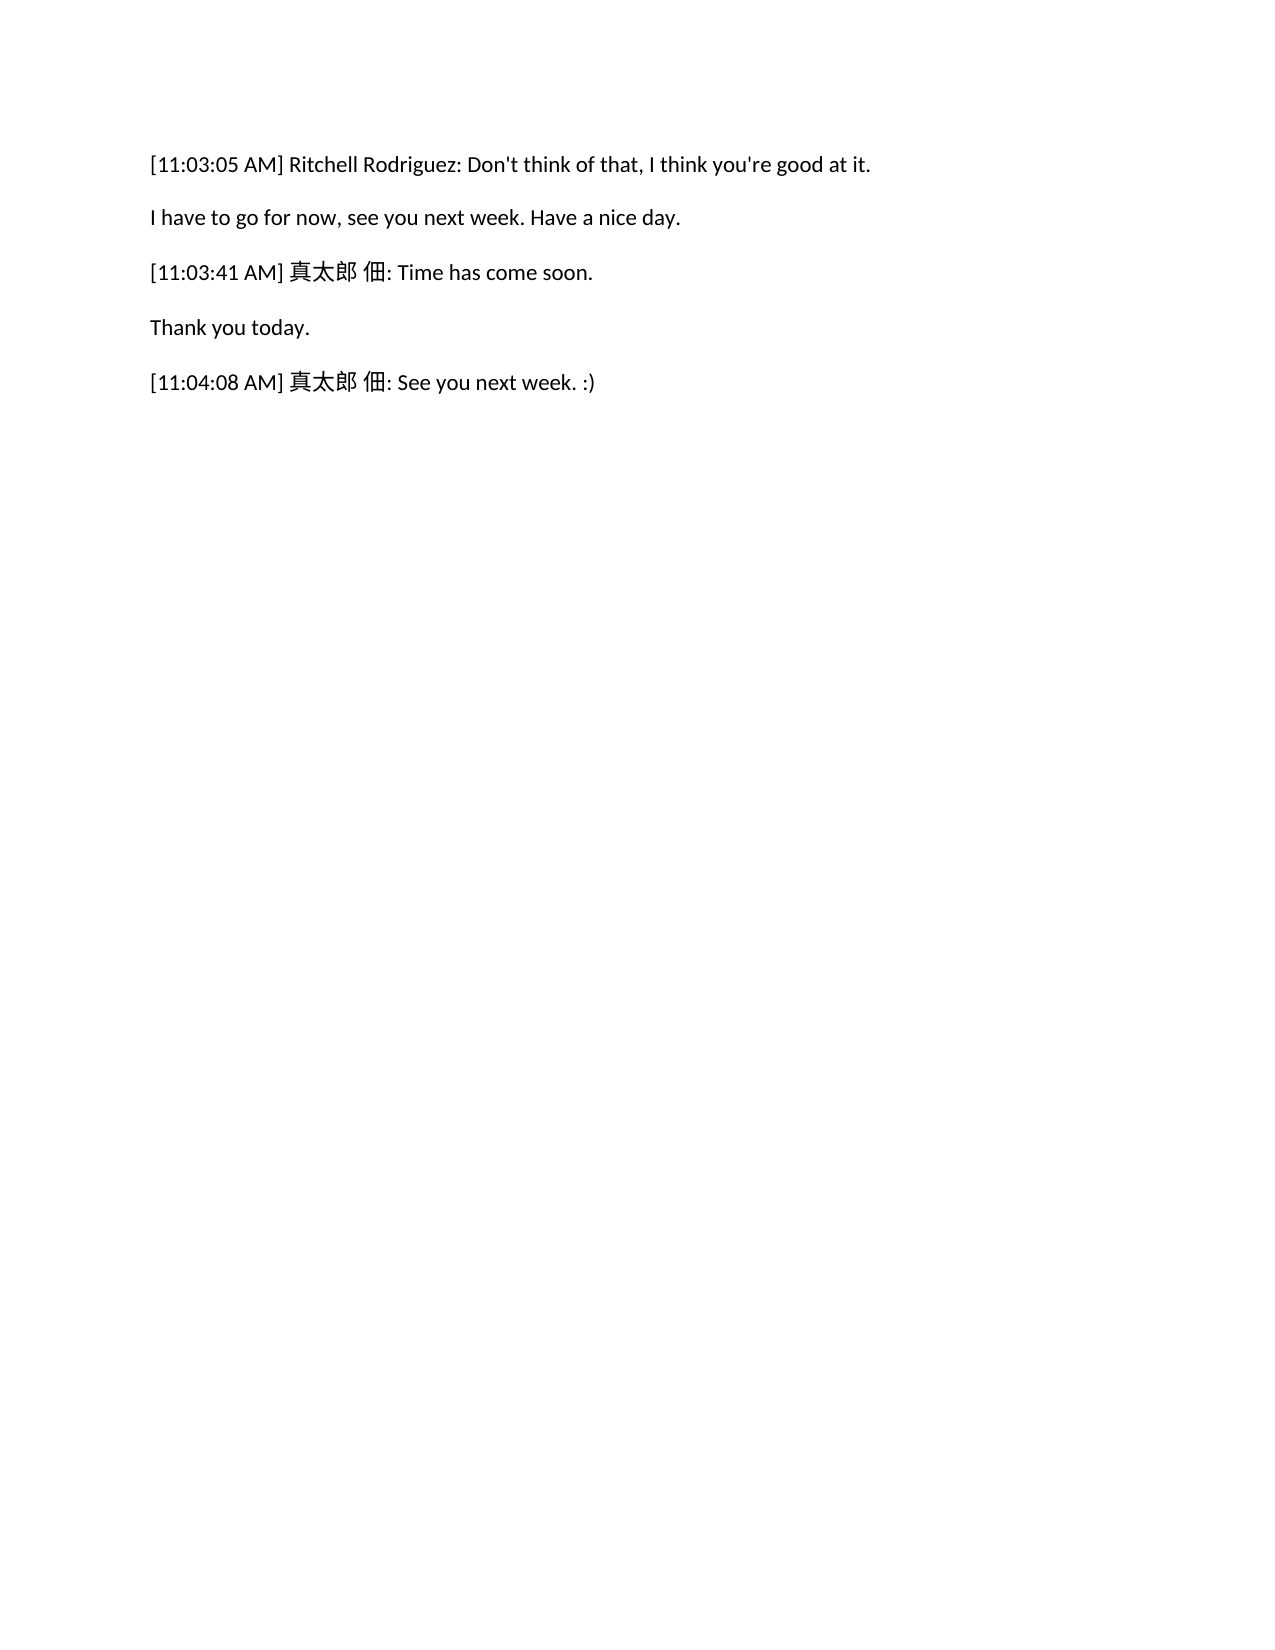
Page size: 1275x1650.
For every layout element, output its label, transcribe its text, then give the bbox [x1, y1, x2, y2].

text Thank you today. [150, 313, 1125, 341]
text [11:03:05 AM] Ritchell Rodriguez: Don't think of that, I think you're good at it. [150, 150, 1125, 178]
text [11:04:08 AM] 真太郎 佃: See you next week. :) [150, 366, 1125, 397]
text I have to go for now, see you next week. Have a nice day. [150, 203, 1125, 231]
text [11:03:41 AM] 真太郎 佃: Time has come soon. [150, 256, 1125, 287]
